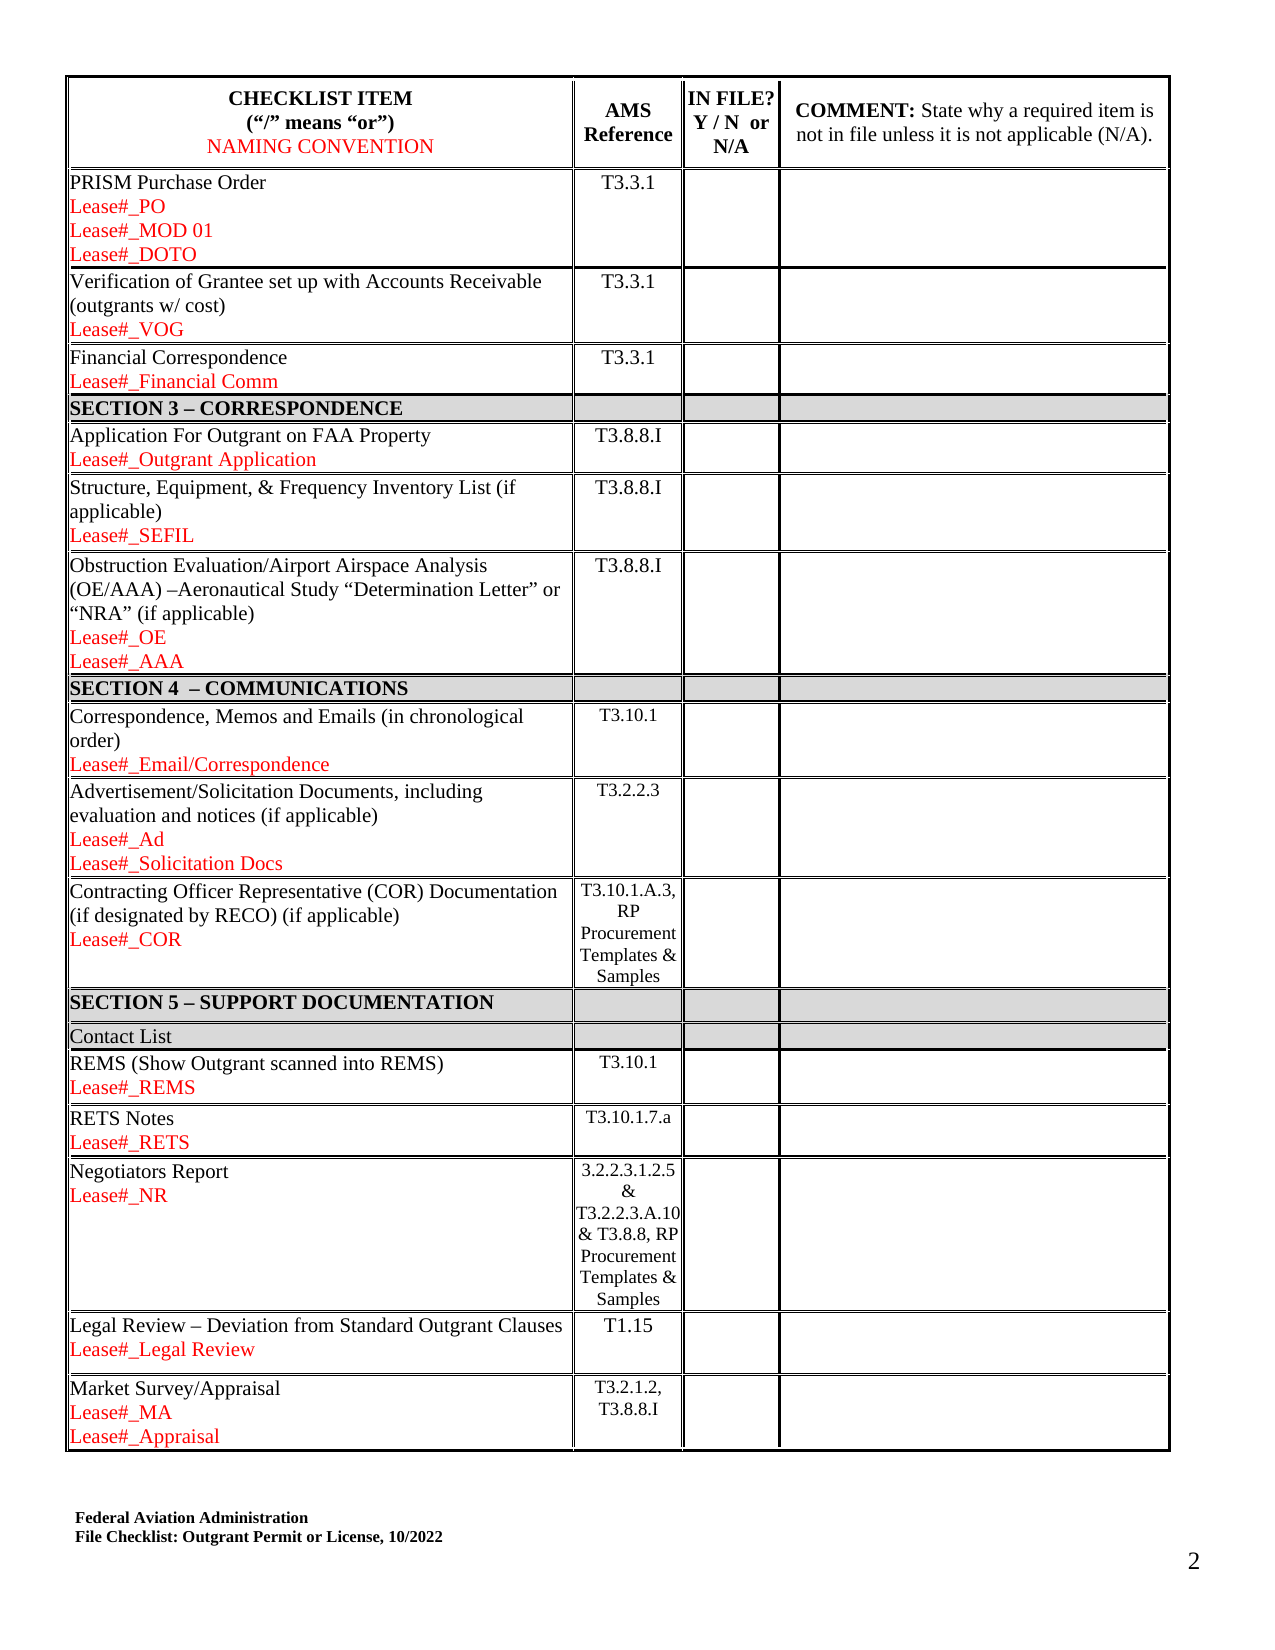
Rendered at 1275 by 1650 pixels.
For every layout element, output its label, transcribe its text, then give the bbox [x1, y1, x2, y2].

table_cell [779, 776, 1169, 876]
table_cell [685, 396, 778, 420]
table_cell Structure, Equipment, & Frequency Inventory List (if applicable) Lease#_SEFIL [69, 471, 572, 549]
table_cell Application For Outgrant on FAA Property Lease#_Outgrant Application [69, 420, 572, 471]
table_header AMS Reference [574, 77, 683, 167]
table_cell [685, 704, 778, 776]
table_cell [685, 345, 778, 393]
table_cell [781, 550, 1169, 673]
table_cell T3.2.1.2, T3.8.8.I [574, 1373, 683, 1449]
table_cell [779, 876, 1169, 987]
table_cell Obstruction Evaluation/Airport Airspace Analysis (OE/AAA) –Aeronautical Study “Determination Letter” or “NRA” (if applicable) Lease#_OE Lease#_AAA [69, 550, 572, 673]
table_cell Verification of Grantee set up with Accounts Receivable (outgrants w/ cost) Lease#_VOG [69, 266, 572, 341]
table_cell T3.8.8.I [575, 424, 681, 471]
table_cell [781, 471, 1169, 549]
table_cell PRISM Purchase Order Lease#_PO Lease#_MOD 01 Lease#_DOTO [67, 167, 573, 266]
table_cell Market Survey/Appraisal Lease#_MA Lease#_Appraisal [67, 1373, 573, 1449]
table_cell Contact List [67, 1021, 573, 1048]
table_cell [685, 475, 778, 549]
table_cell REMS (Show Outgrant scanned into REMS) Lease#_REMS [67, 1048, 572, 1103]
table_cell [685, 990, 778, 1021]
table_cell [685, 424, 778, 471]
table_cell T3.8.8.I [575, 475, 681, 549]
table_cell T3.10.1 [575, 704, 681, 776]
table_cell T3.3.1 [575, 269, 681, 341]
table_cell [683, 1376, 779, 1449]
table_cell [781, 673, 1169, 700]
table_cell Negotiators Report Lease#_NR [69, 1155, 572, 1309]
table_cell [779, 167, 1169, 266]
table_cell [575, 990, 681, 1021]
table_cell [685, 170, 778, 266]
table_cell [685, 1159, 778, 1309]
table_header COMMENT: State why a required item is not in file unless it is not applicable (N/A). [779, 78, 1168, 167]
table_cell RETS Notes Lease#_RETS [67, 1103, 573, 1155]
table_header IN FILE? Y / N or N/A [683, 78, 779, 167]
table_cell T3.10.1 [575, 1051, 681, 1103]
table_cell T3.3.1 [575, 170, 681, 266]
table_cell [779, 1103, 1169, 1155]
table_cell SECTION 5 – SUPPORT DOCUMENTATION [67, 987, 573, 1021]
table_cell [575, 677, 681, 700]
table_cell Advertisement/Solicitation Documents, including evaluation and notices (if applicable) Lease#_Ad Lease#_Solicitation Docs [67, 776, 573, 876]
table_cell [685, 553, 778, 673]
table_cell Legal Review – Deviation from Standard Outgrant Clauses Lease#_Legal Review [69, 1310, 572, 1373]
table_cell T3.8.8.I [575, 553, 681, 673]
table_cell [685, 779, 778, 876]
table_cell [685, 1106, 778, 1155]
table_cell T3.10.1.A.3, RP Procurement Templates & Samples [575, 879, 681, 987]
table_cell [685, 879, 778, 987]
table_cell [779, 987, 1169, 1021]
table_cell 3.2.2.3.1.2.5 & T3.2.2.3.A.10 & T3.8.8, RP Procurement Templates & Samples [575, 1159, 681, 1309]
table_cell [685, 1051, 778, 1103]
table_cell [779, 1021, 1169, 1048]
table_cell [781, 1048, 1169, 1103]
table_cell SECTION 4 – COMMUNICATIONS [69, 673, 572, 700]
table_cell T1.15 [575, 1313, 681, 1373]
table_cell [781, 1310, 1169, 1373]
table_cell [781, 420, 1169, 471]
table_cell [575, 396, 681, 420]
table_header CHECKLIST ITEM (“/” means “or”) NAMING CONVENTION [69, 78, 573, 167]
table_cell [685, 1313, 778, 1373]
table_cell [781, 266, 1168, 341]
table_cell [575, 1024, 681, 1048]
table_cell [781, 700, 1169, 776]
table_cell T3.10.1.7.a [575, 1106, 681, 1155]
table_cell [685, 269, 778, 341]
table_cell Correspondence, Memos and Emails (in chronological order) Lease#_Email/Correspondence [69, 700, 572, 776]
table_cell Contracting Officer Representative (COR) Documentation (if designated by RECO) (if applicable) Lease#_COR [67, 876, 573, 987]
table_cell [779, 1373, 1169, 1449]
table_cell [685, 1024, 778, 1048]
table_cell T3.2.2.3 [575, 779, 681, 876]
table_cell [781, 1155, 1169, 1309]
table_cell [781, 341, 1169, 393]
table_cell [685, 677, 778, 700]
table_cell [781, 393, 1169, 420]
table_cell SECTION 3 – CORRESPONDENCE [67, 393, 572, 420]
table_cell T3.3.1 [575, 345, 681, 393]
table_cell Financial Correspondence Lease#_Financial Comm [69, 341, 572, 393]
